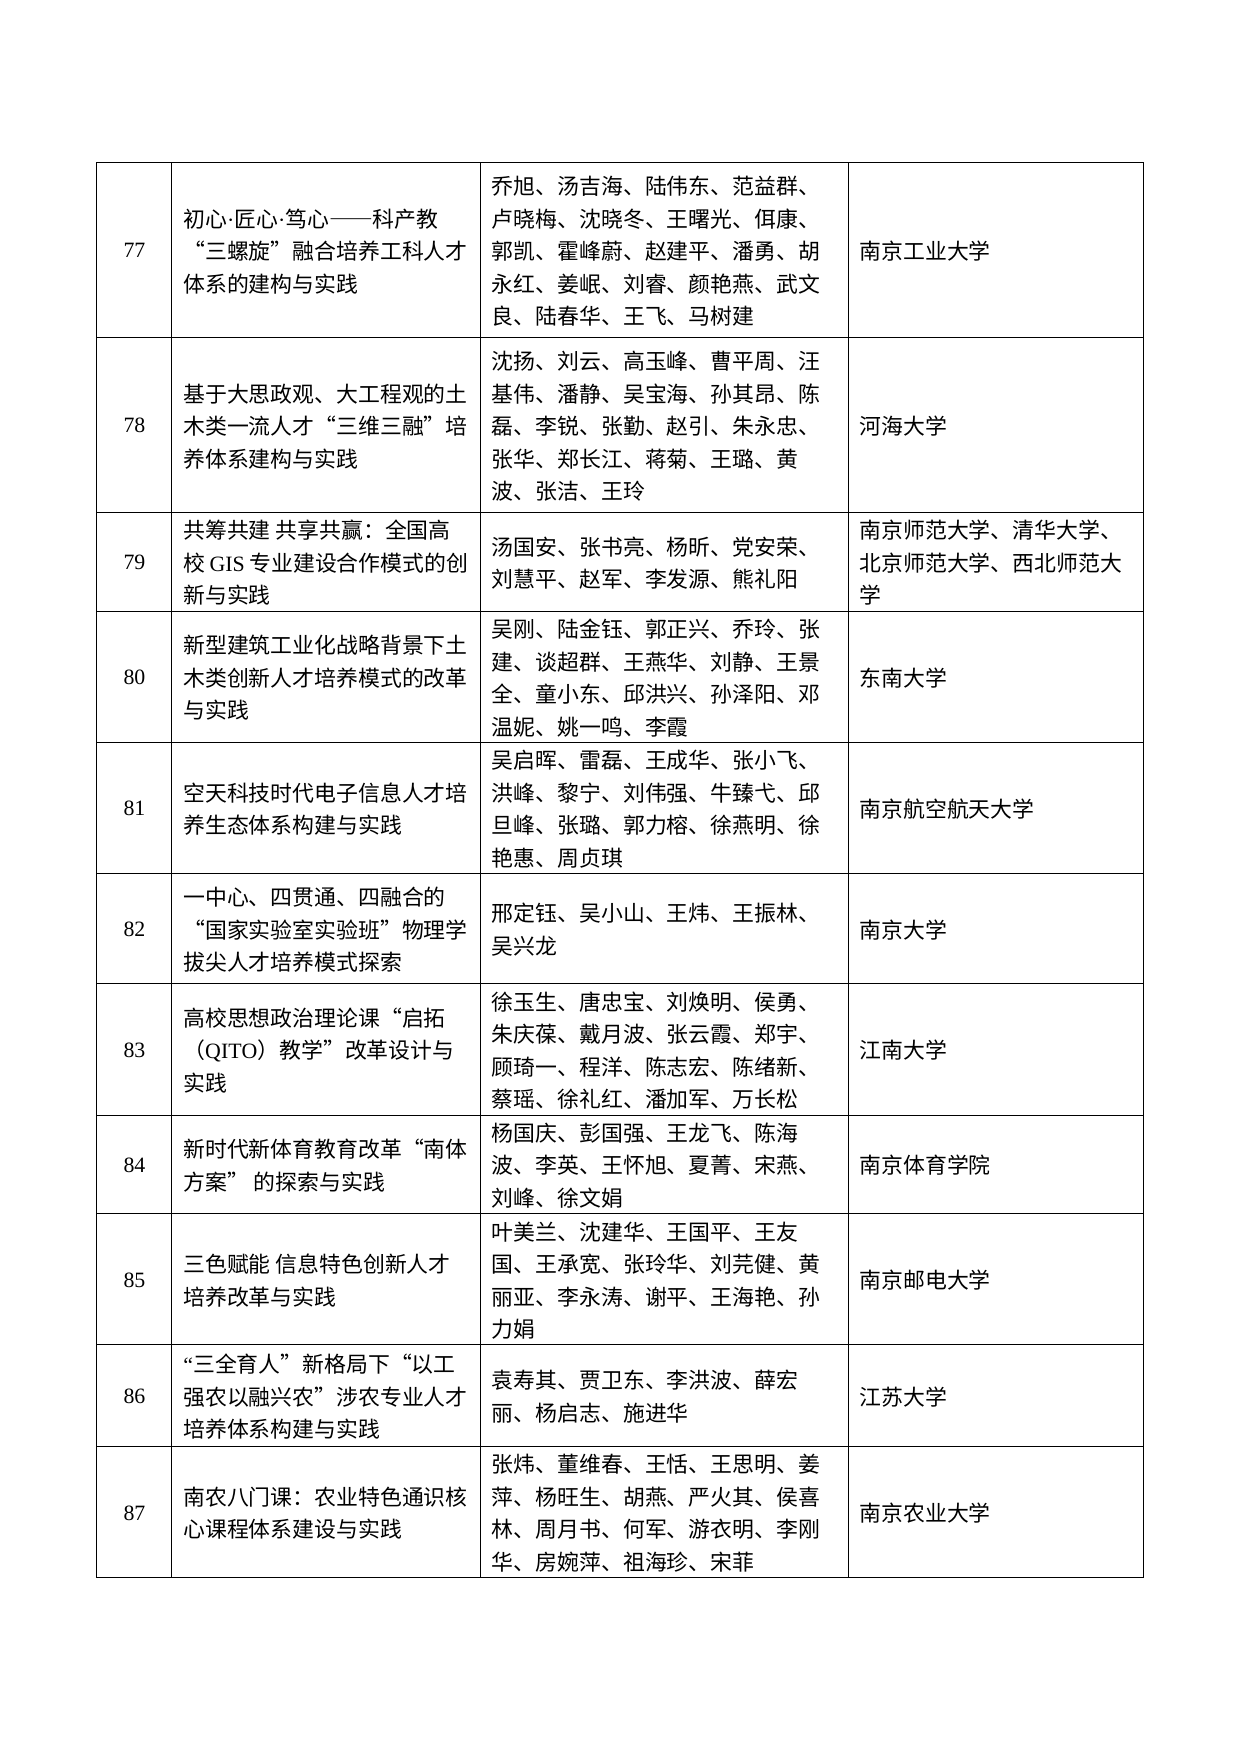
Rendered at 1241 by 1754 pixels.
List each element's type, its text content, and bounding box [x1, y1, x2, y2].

table_cell 共筹共建 共享共赢：全国高校GIS专业建设合作模式的创新与实践 [172, 513, 480, 611]
table_cell 河海大学 [849, 338, 1143, 512]
table_cell 83 [97, 984, 171, 1114]
table_cell 南京农业大学 [849, 1447, 1143, 1577]
table_cell 东南大学 [849, 612, 1143, 742]
table_cell 徐玉生、唐忠宝、刘焕明、侯勇、朱庆葆、戴月波、张云霞、郑宇、顾琦一、程洋、陈志宏、陈绪新、蔡瑶、徐礼红、潘加军、万长松 [481, 984, 848, 1114]
table_cell 基于大思政观、大工程观的土木类一流人才“三维三融”培养体系建构与实践 [172, 338, 480, 512]
table_cell 南农八门课：农业特色通识核心课程体系建设与实践 [172, 1447, 480, 1577]
table_cell 南京体育学院 [849, 1116, 1143, 1213]
table_cell 杨国庆、彭国强、王龙飞、陈海波、李英、王怀旭、夏菁、宋燕、刘峰、徐文娟 [481, 1116, 848, 1213]
table_cell 85 [97, 1214, 171, 1344]
table_cell 南京工业大学 [849, 163, 1143, 337]
table_cell 80 [97, 612, 171, 742]
table_cell 初心·匠心·笃心——科产教“三螺旋”融合培养工科人才体系的建构与实践 [172, 163, 480, 337]
table_cell 新时代新体育教育改革“南体方案” 的探索与实践 [172, 1116, 480, 1213]
table_cell 84 [97, 1116, 171, 1213]
table_cell 一中心、四贯通、四融合的“国家实验室实验班”物理学拔尖人才培养模式探索 [172, 874, 480, 983]
table_cell 82 [97, 874, 171, 983]
table_cell “三全育人”新格局下“以工强农以融兴农”涉农专业人才培养体系构建与实践 [172, 1345, 480, 1446]
table_cell 79 [97, 513, 171, 611]
table_cell 高校思想政治理论课“启拓（QITO）教学”改革设计与实践 [172, 984, 480, 1114]
table_cell 吴启晖、雷磊、王成华、张小飞、洪峰、黎宁、刘伟强、牛臻弋、邱旦峰、张璐、郭力榕、徐燕明、徐艳惠、周贞琪 [481, 743, 848, 873]
table_cell 南京邮电大学 [849, 1214, 1143, 1344]
table_cell 吴刚、陆金钰、郭正兴、乔玲、张建、谈超群、王燕华、刘静、王景全、童小东、邱洪兴、孙泽阳、邓温妮、姚一鸣、李霞 [481, 612, 848, 742]
table_cell 南京大学 [849, 874, 1143, 983]
table_cell 86 [97, 1345, 171, 1446]
table_cell 袁寿其、贾卫东、李洪波、薛宏丽、杨启志、施进华 [481, 1345, 848, 1446]
table_cell 78 [97, 338, 171, 512]
table_cell 叶美兰、沈建华、王国平、王友国、王承宽、张玲华、刘芫健、黄丽亚、李永涛、谢平、王海艳、孙力娟 [481, 1214, 848, 1344]
table_cell 乔旭、汤吉海、陆伟东、范益群、卢晓梅、沈晓冬、王曙光、佴康、郭凯、霍峰蔚、赵建平、潘勇、胡永红、姜岷、刘睿、颜艳燕、武文良、陆春华、王飞、马树建 [481, 163, 848, 337]
table_cell 南京师范大学、清华大学、北京师范大学、西北师范大学 [849, 513, 1143, 611]
table_cell 沈扬、刘云、高玉峰、曹平周、汪基伟、潘静、吴宝海、孙其昂、陈磊、李锐、张勤、赵引、朱永忠、张华、郑长江、蒋菊、王璐、黄波、张洁、王玲 [481, 338, 848, 512]
table_cell 汤国安、张书亮、杨昕、党安荣、刘慧平、赵军、李发源、熊礼阳 [481, 513, 848, 611]
table_cell 新型建筑工业化战略背景下土木类创新人才培养模式的改革与实践 [172, 612, 480, 742]
table_cell 张炜、董维春、王恬、王思明、姜萍、杨旺生、胡燕、严火其、侯喜林、周月书、何军、游衣明、李刚华、房婉萍、祖海珍、宋菲 [481, 1447, 848, 1577]
table_cell 江苏大学 [849, 1345, 1143, 1446]
table_cell 87 [97, 1447, 171, 1577]
table_cell 81 [97, 743, 171, 873]
table_cell 三色赋能 信息特色创新人才培养改革与实践 [172, 1214, 480, 1344]
table_cell 邢定钰、吴小山、王炜、王振林、吴兴龙 [481, 874, 848, 983]
table_cell 77 [97, 163, 171, 337]
table_cell 南京航空航天大学 [849, 743, 1143, 873]
table_cell 江南大学 [849, 984, 1143, 1114]
table_cell 空天科技时代电子信息人才培养生态体系构建与实践 [172, 743, 480, 873]
